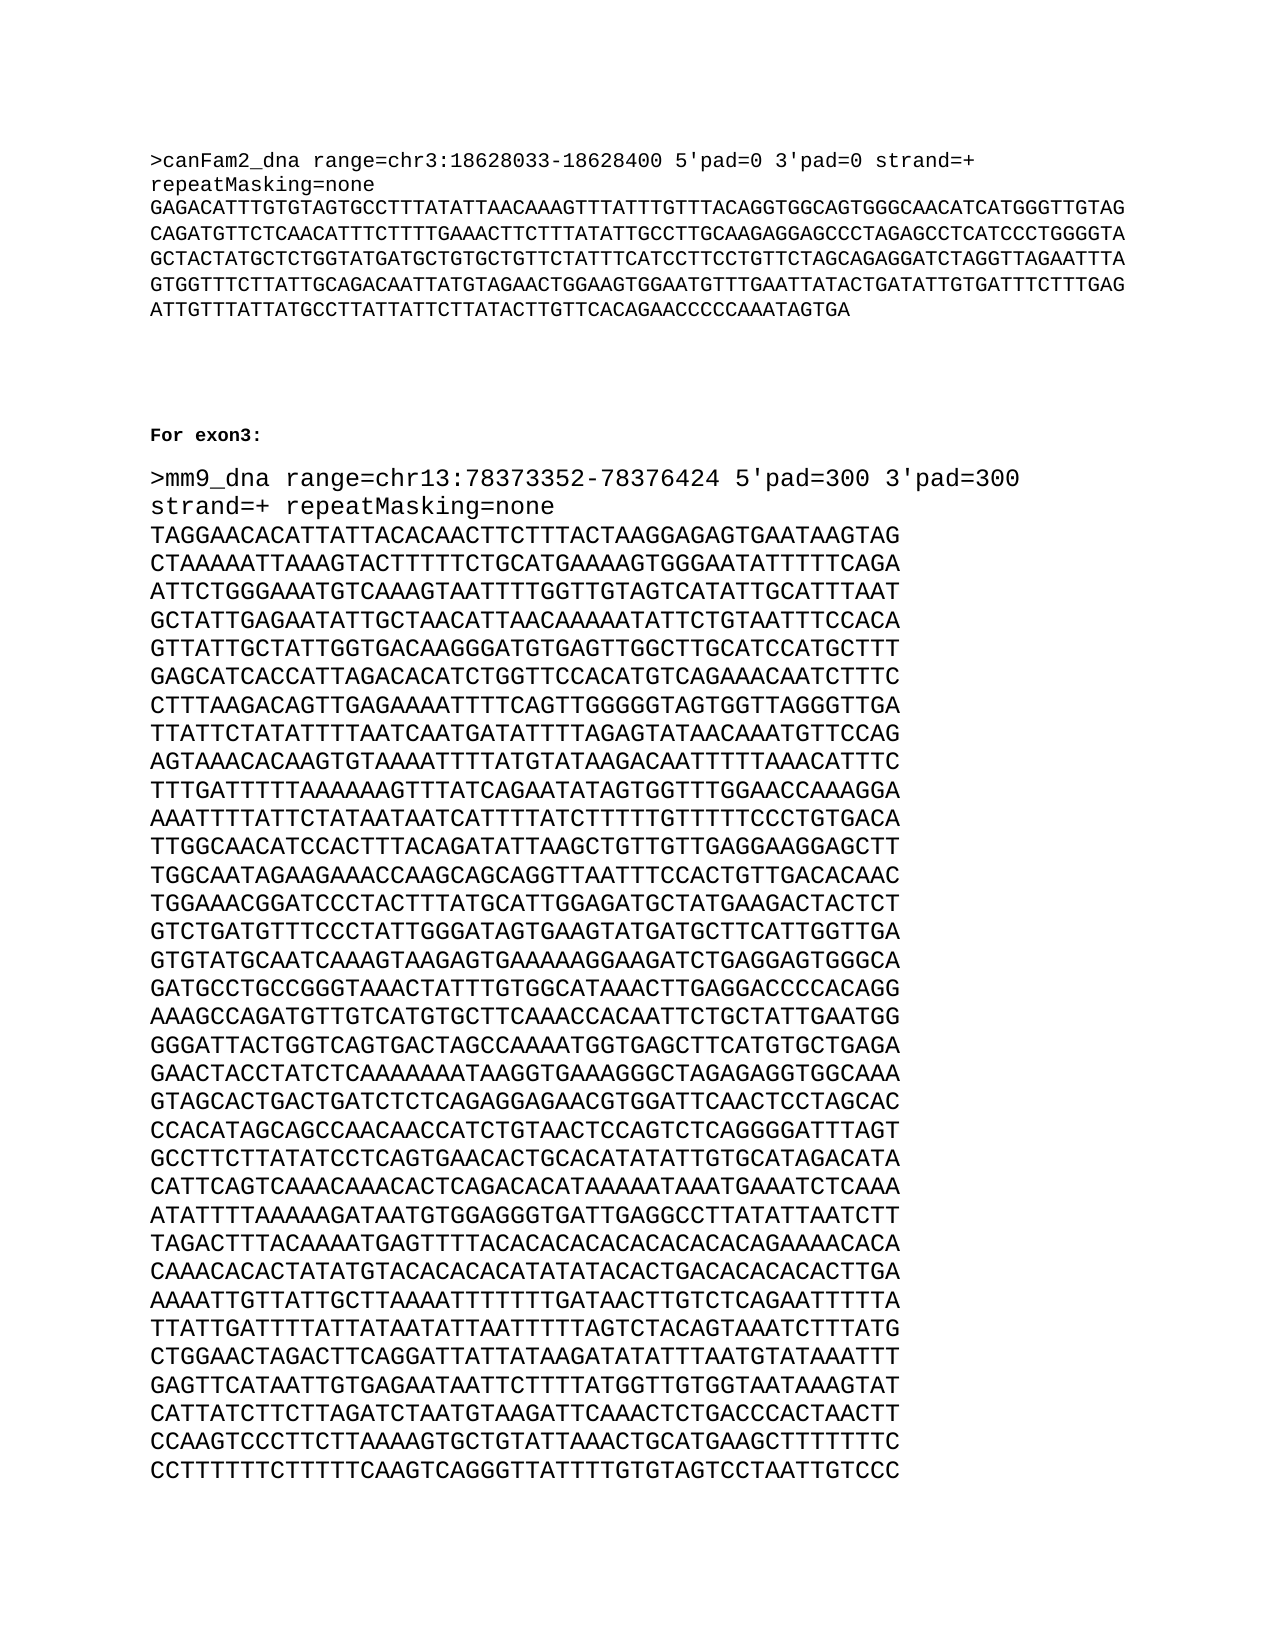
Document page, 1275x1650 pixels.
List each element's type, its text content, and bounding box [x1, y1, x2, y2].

text GATGCCTGCCGGGTAAACTATTTGTGGCATAAACTTGAGGACCCCACAGG [150, 976, 1125, 1004]
text GTTATTGCTATTGGTGACAAGGGATGTGAGTTGGCTTGCATCCATGCTTT [150, 636, 1125, 664]
text AAATTTTATTCTATAATAATCATTTTATCTTTTTGTTTTTCCCTGTGACA [150, 806, 1125, 834]
text ATTCTGGGAAATGTCAAAGTAATTTTGGTTGTAGTCATATTGCATTTAAT [150, 579, 1125, 607]
text GAACTACCTATCTCAAAAAAATAAGGTGAAAGGGCTAGAGAGGTGGCAAA [150, 1061, 1125, 1089]
text GAGTTCATAATTGTGAGAATAATTCTTTTATGGTTGTGGTAATAAAGTAT [150, 1372, 1125, 1401]
text GCTATTGAGAATATTGCTAACATTAACAAAAATATTCTGTAATTTCCACA [150, 607, 1125, 636]
text TTGGCAACATCCACTTTACAGATATTAAGCTGTTGTTGAGGAAGGAGCTT [150, 834, 1125, 862]
text GGGATTACTGGTCAGTGACTAGCCAAAATGGTGAGCTTCATGTGCTGAGA [150, 1032, 1125, 1061]
text AAAGCCAGATGTTGTCATGTGCTTCAAACCACAATTCTGCTATTGAATGG [150, 1004, 1125, 1032]
text TGGAAACGGATCCCTACTTTATGCATTGGAGATGCTATGAAGACTACTCT [150, 891, 1125, 919]
text TAGGAACACATTATTACACAACTTCTTTACTAAGGAGAGTGAATAAGTAG [150, 522, 1125, 551]
text CAAACACACTATATGTACACACACATATATACACTGACACACACACTTGA [150, 1259, 1125, 1287]
text >canFam2_dna range=chr3:18628033-18628400 5'pad=0 3'pad=0 strand=+ repeatMasking=none [150, 150, 1125, 197]
text For exon3: [150, 426, 1125, 447]
text GCCTTCTTATATCCTCAGTGAACACTGCACATATATTGTGCATAGACATA [150, 1146, 1125, 1174]
text ATATTTTAAAAAGATAATGTGGAGGGTGATTGAGGCCTTATATTAATCTT [150, 1202, 1125, 1231]
text CCAAGTCCCTTCTTAAAAGTGCTGTATTAAACTGCATGAAGCTTTTTTTC [150, 1429, 1125, 1457]
text CTTTAAGACAGTTGAGAAAATTTTCAGTTGGGGGTAGTGGTTAGGGTTGA [150, 692, 1125, 721]
text GTGTATGCAATCAAAGTAAGAGTGAAAAAGGAAGATCTGAGGAGTGGGCA [150, 947, 1125, 976]
text AGTAAACACAAGTGTAAAATTTTATGTATAAGACAATTTTTAAACATTTC [150, 749, 1125, 777]
text CTAAAAATTAAAGTACTTTTTCTGCATGAAAAGTGGGAATATTTTTCAGA [150, 551, 1125, 579]
text CCTTTTTTCTTTTTCAAGTCAGGGTTATTTTGTGTAGTCCTAATTGTCCC [150, 1457, 1125, 1486]
text TTATTGATTTTATTATAATATTAATTTTTAGTCTACAGTAAATCTTTATG [150, 1316, 1125, 1344]
text GTAGCACTGACTGATCTCTCAGAGGAGAACGTGGATTCAACTCCTAGCAC [150, 1089, 1125, 1117]
text >mm9_dna range=chr13:78373352-78376424 5'pad=300 3'pad=300 strand=+ repeatMasking=none [150, 466, 1125, 522]
text TGGCAATAGAAGAAACCAAGCAGCAGGTTAATTTCCACTGTTGACACAAC [150, 862, 1125, 891]
text CCACATAGCAGCCAACAACCATCTGTAACTCCAGTCTCAGGGGATTTAGT [150, 1117, 1125, 1146]
text CATTATCTTCTTAGATCTAATGTAAGATTCAAACTCTGACCCACTAACTT [150, 1401, 1125, 1429]
text GAGACATTTGTGTAGTGCCTTTATATTAACAAAGTTTATTTGTTTACAGGTGGCAGTGGGCAACATCATGGGTTGTAGCAGATGTTCTCAACATTTCTTTTGAAACTTCTTTATATTGCCTTGCAAGAGGAGCCCTAGAGCCTCATCCCTGGGGTAGCTACTATGCTCTGGTATGATGCTGTGCTGTTCTATTTCATCCTTCCTGTTCTAGCAGAGGATCTAGGTTAGAATTTAGTGGTTTCTTATTGCAGACAATTATGTAGAACTGGAAGTGGAATGTTTGAATTATACTGATATTGTGATTTCTTTGAGATTGTTTATTATGCCTTATTATTCTTATACTTGTTCACAGAACCCCCAAATAGTGA [150, 197, 1125, 323]
text TTTGATTTTTAAAAAAGTTTATCAGAATATAGTGGTTTGGAACCAAAGGA [150, 777, 1125, 806]
text TAGACTTTACAAAATGAGTTTTACACACACACACACACACAGAAAACACA [150, 1231, 1125, 1259]
text AAAATTGTTATTGCTTAAAATTTTTTTGATAACTTGTCTCAGAATTTTTA [150, 1287, 1125, 1316]
text CTGGAACTAGACTTCAGGATTATTATAAGATATATTTAATGTATAAATTT [150, 1344, 1125, 1372]
text GAGCATCACCATTAGACACATCTGGTTCCACATGTCAGAAACAATCTTTC [150, 664, 1125, 692]
text CATTCAGTCAAACAAACACTCAGACACATAAAAATAAATGAAATCTCAAA [150, 1174, 1125, 1202]
text TTATTCTATATTTTAATCAATGATATTTTAGAGTATAACAAATGTTCCAG [150, 721, 1125, 749]
text GTCTGATGTTTCCCTATTGGGATAGTGAAGTATGATGCTTCATTGGTTGA [150, 919, 1125, 947]
